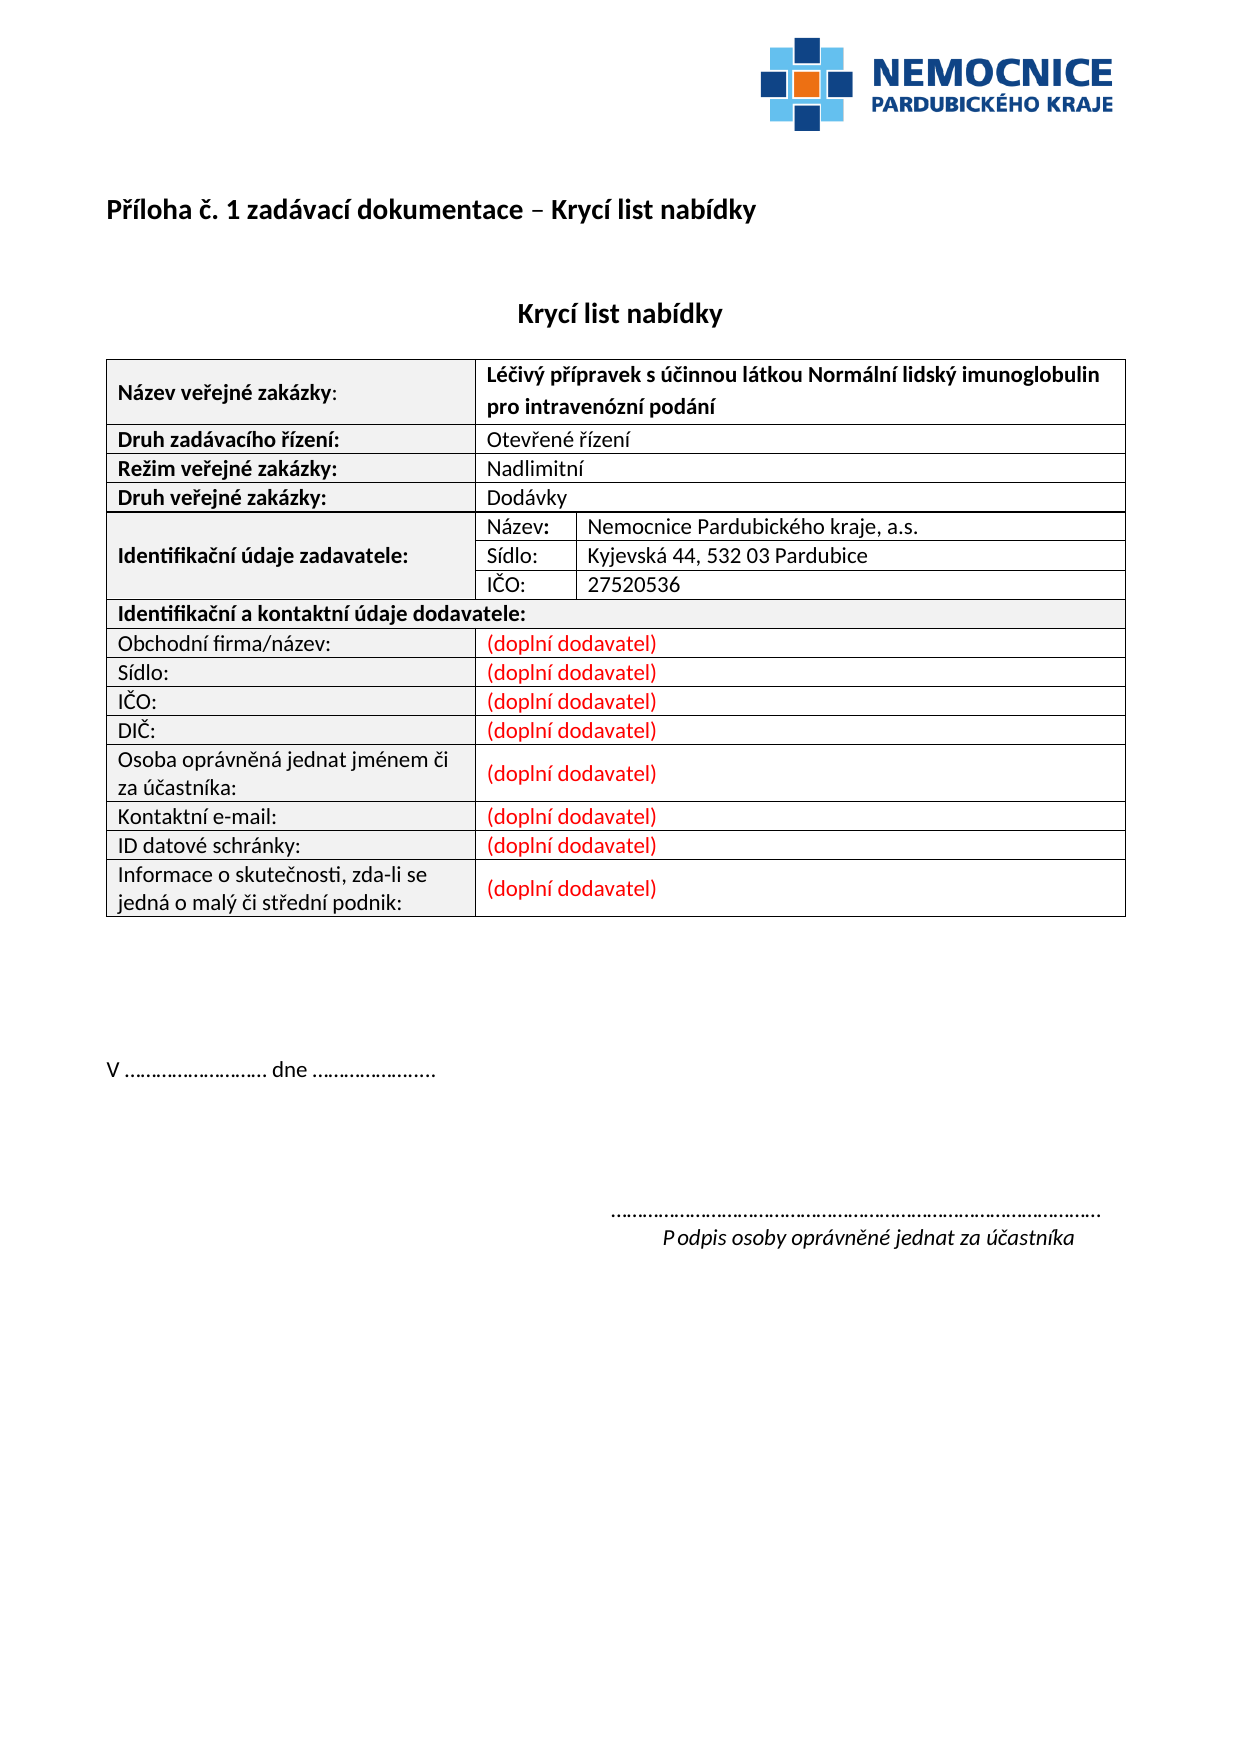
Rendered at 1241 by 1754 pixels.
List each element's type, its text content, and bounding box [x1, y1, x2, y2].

text ………………………………………………………………………………… [106, 1195, 1134, 1223]
table_cell Dodávky [476, 483, 1125, 511]
text Krycí list nabídky [106, 295, 1134, 331]
table_cell Nadlimitní [476, 454, 1125, 482]
table_cell (doplní dodavatel) [476, 745, 1125, 801]
table_cell Obchodní firma/název: [107, 629, 475, 657]
table_cell Identifikační a kontaktní údaje dodavatele: [107, 600, 1125, 628]
table_cell Režim veřejné zakázky: [107, 454, 475, 482]
table_cell (doplní dodavatel) [476, 658, 1125, 686]
table_cell (doplní dodavatel) [476, 716, 1125, 744]
table_cell Sídlo: [107, 658, 475, 686]
picture [759, 37, 1113, 132]
text Podpis osoby oprávněné jednat za účastníka [106, 1223, 1134, 1251]
text Příloha č. 1 zadávací dokumentace – Krycí list nabídky [106, 191, 1134, 227]
table_cell Druh veřejné zakázky: [107, 483, 475, 511]
text V ……………………… dne ………………..... [106, 1055, 1134, 1083]
table_cell ID datové schránky: [107, 831, 475, 859]
table_cell Sídlo: [476, 541, 576, 569]
table_cell (doplní dodavatel) [476, 629, 1125, 657]
table_header Léčivý přípravek s účinnou látkou Normální lidský imunoglobulin pro intravenózní podání [476, 360, 1125, 424]
table_cell (doplní dodavatel) [476, 860, 1125, 916]
table_cell Kontaktní e-mail: [107, 802, 475, 830]
table_cell Název: [476, 513, 576, 540]
table_cell IČO: [107, 687, 475, 715]
table_cell Nemocnice Pardubického kraje, a.s. [577, 513, 1125, 540]
table_cell (doplní dodavatel) [476, 831, 1125, 859]
table_cell Informace o skutečnosti, zda-li se jedná o malý či střední podnik: [107, 860, 475, 916]
table_header Název veřejné zakázky: [107, 360, 475, 424]
table_cell Kyjevská 44, 532 03 Pardubice [577, 541, 1125, 569]
table_cell 27520536 [577, 571, 1125, 598]
table_cell IČO: [476, 571, 576, 598]
table_cell Identifikační údaje zadavatele: [107, 513, 475, 598]
table_cell DIČ: [107, 716, 475, 744]
table_cell Druh zadávacího řízení: [107, 425, 475, 453]
table_cell (doplní dodavatel) [476, 802, 1125, 830]
table_cell (doplní dodavatel) [476, 687, 1125, 715]
table_cell Osoba oprávněná jednat jménem či za účastníka: [107, 745, 475, 801]
table_cell Otevřené řízení [476, 425, 1125, 453]
